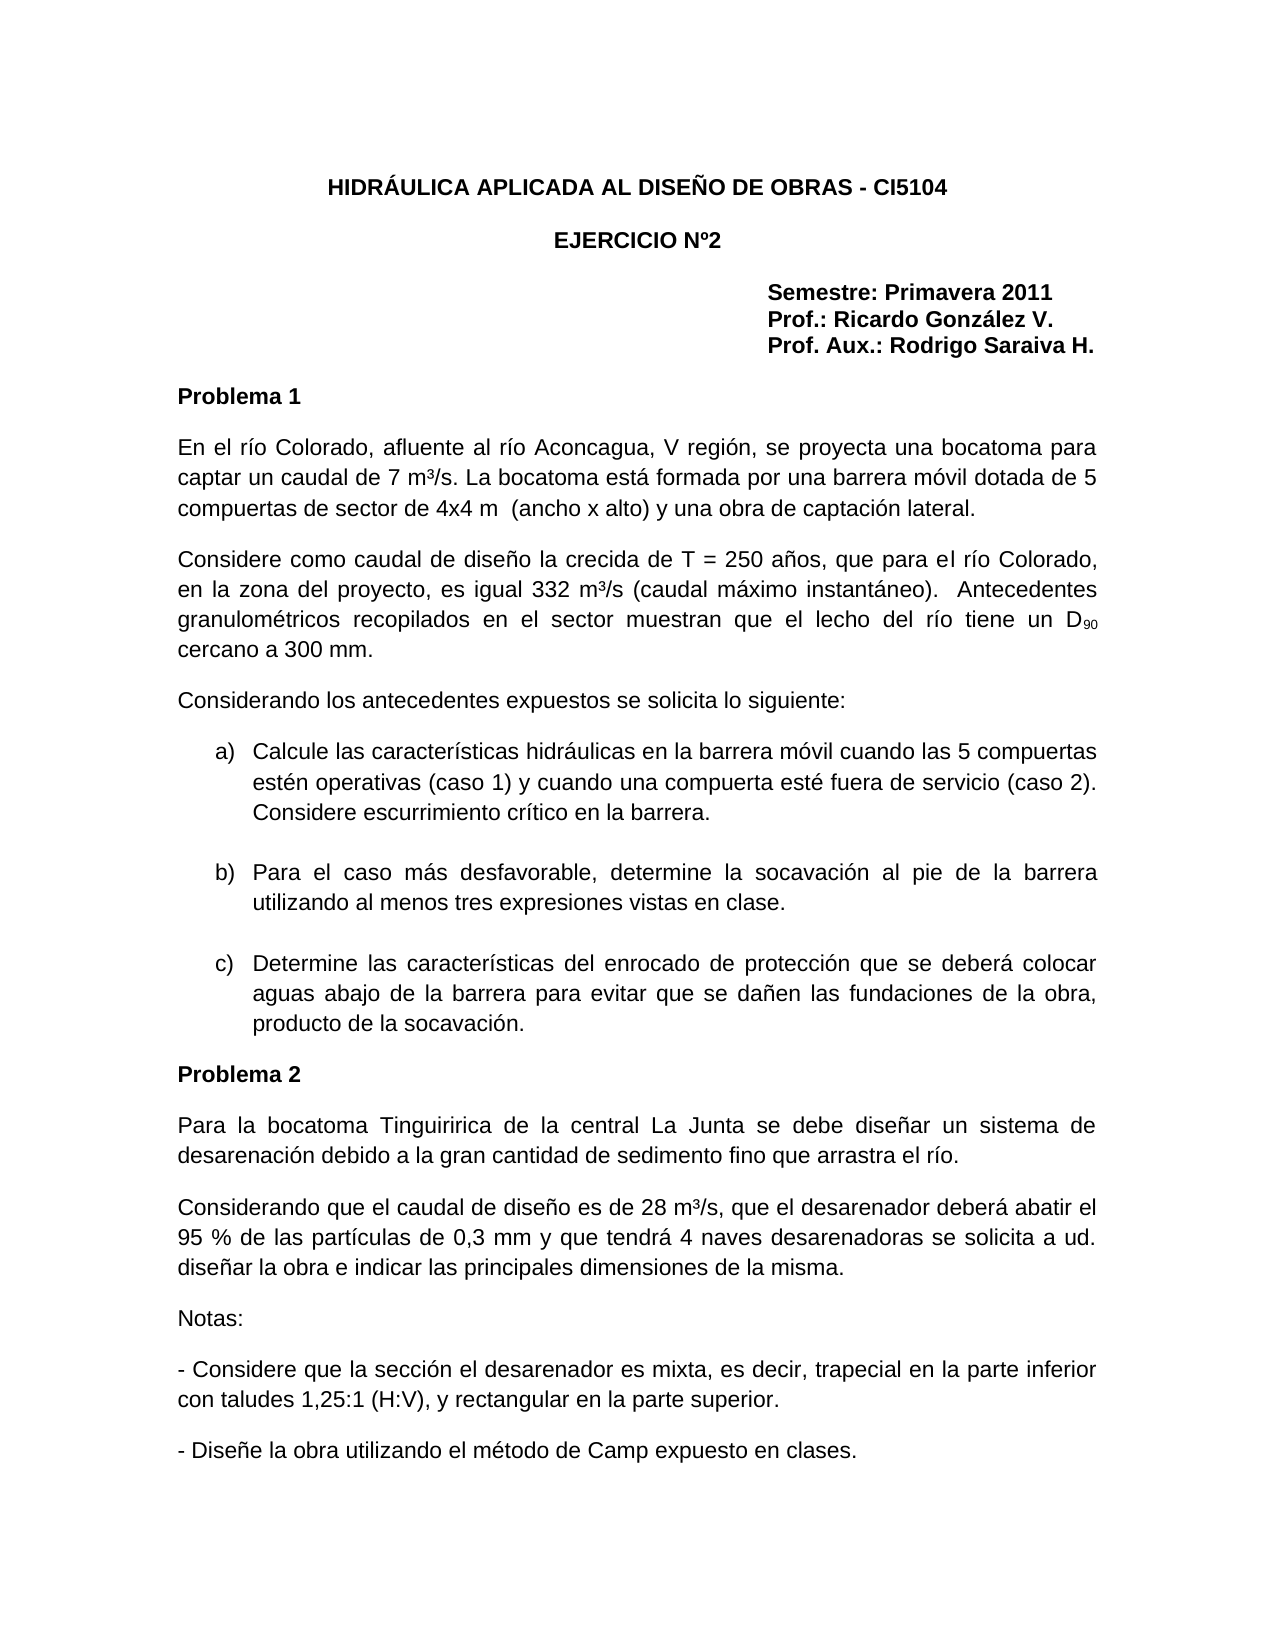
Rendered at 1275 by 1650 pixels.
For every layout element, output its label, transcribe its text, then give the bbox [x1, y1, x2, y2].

text - Diseñe la obra utilizando el método de Camp expuesto en clases. [177, 1437, 1098, 1464]
text - Considere que la sección el desarenador es mixta, es decir, trapecial en la parte inferior con taludes 1,25:1 (H:V), y rectangular en la parte superior. [177, 1356, 1098, 1413]
text En el río Colorado, afluente al río Aconcagua, V región, se proyecta una bocatoma para captar un caudal de 7 m³/s. La bocatoma está formada por una barrera móvil dotada de 5 compuertas de sector de 4x4 m (ancho x alto) y una obra de captación lateral. [177, 434, 1098, 521]
text Considerando los antecedentes expuestos se solicita lo siguiente: [177, 687, 1098, 714]
list Para el caso más desfavorable, determine la socavación al pie de la barrera utilizando al menos tres expresiones vistas en clase. [215, 859, 1098, 916]
text HIDRÁULICA APLICADA AL DISEÑO DE OBRAS - CI5104 [177, 174, 1098, 200]
text Problema 2 [177, 1061, 1098, 1088]
text Prof.: Ricardo González V. [767, 306, 1098, 332]
list Determine las características del enrocado de protección que se deberá colocar aguas abajo de la barrera para evitar que se dañen las fundaciones de la obra, producto de la socavación. [215, 950, 1098, 1037]
text Considere como caudal de diseño la crecida de T = 250 años, que para el río Colorado, en la zona del proyecto, es igual 332 m³/s (caudal máximo instantáneo). Antecedentes granulométricos recopilados en el sector muestran que el lecho del río tiene un D90 cercano a . [177, 546, 1098, 663]
text EJERCICIO Nº2 [177, 227, 1098, 253]
text Para la bocatoma Tinguiririca de la central se debe diseñar un sistema de desarenación debido a la gran cantidad de sedimento fino que arrastra el río. [177, 1112, 1098, 1169]
text Notas: [177, 1305, 1098, 1331]
list Calcule las características hidráulicas en la barrera móvil cuando las 5 compuertas estén operativas (caso 1) y cuando una compuerta esté fuera de servicio (caso 2). Considere escurrimiento crítico en la barrera. [215, 738, 1098, 825]
text Considerando que el caudal de diseño es de 28 m³/s, que el desarenador deberá abatir el 95 % de las partículas de y que tendrá 4 naves desarenadoras se solicita a ud. diseñar la obra e indicar las principales dimensiones de la misma. [177, 1193, 1098, 1280]
text Problema 1 [177, 383, 1098, 409]
text Prof. Aux.: Rodrigo Saraiva H. [693, 332, 1098, 358]
text Semestre: Primavera 2011 [693, 279, 1098, 306]
